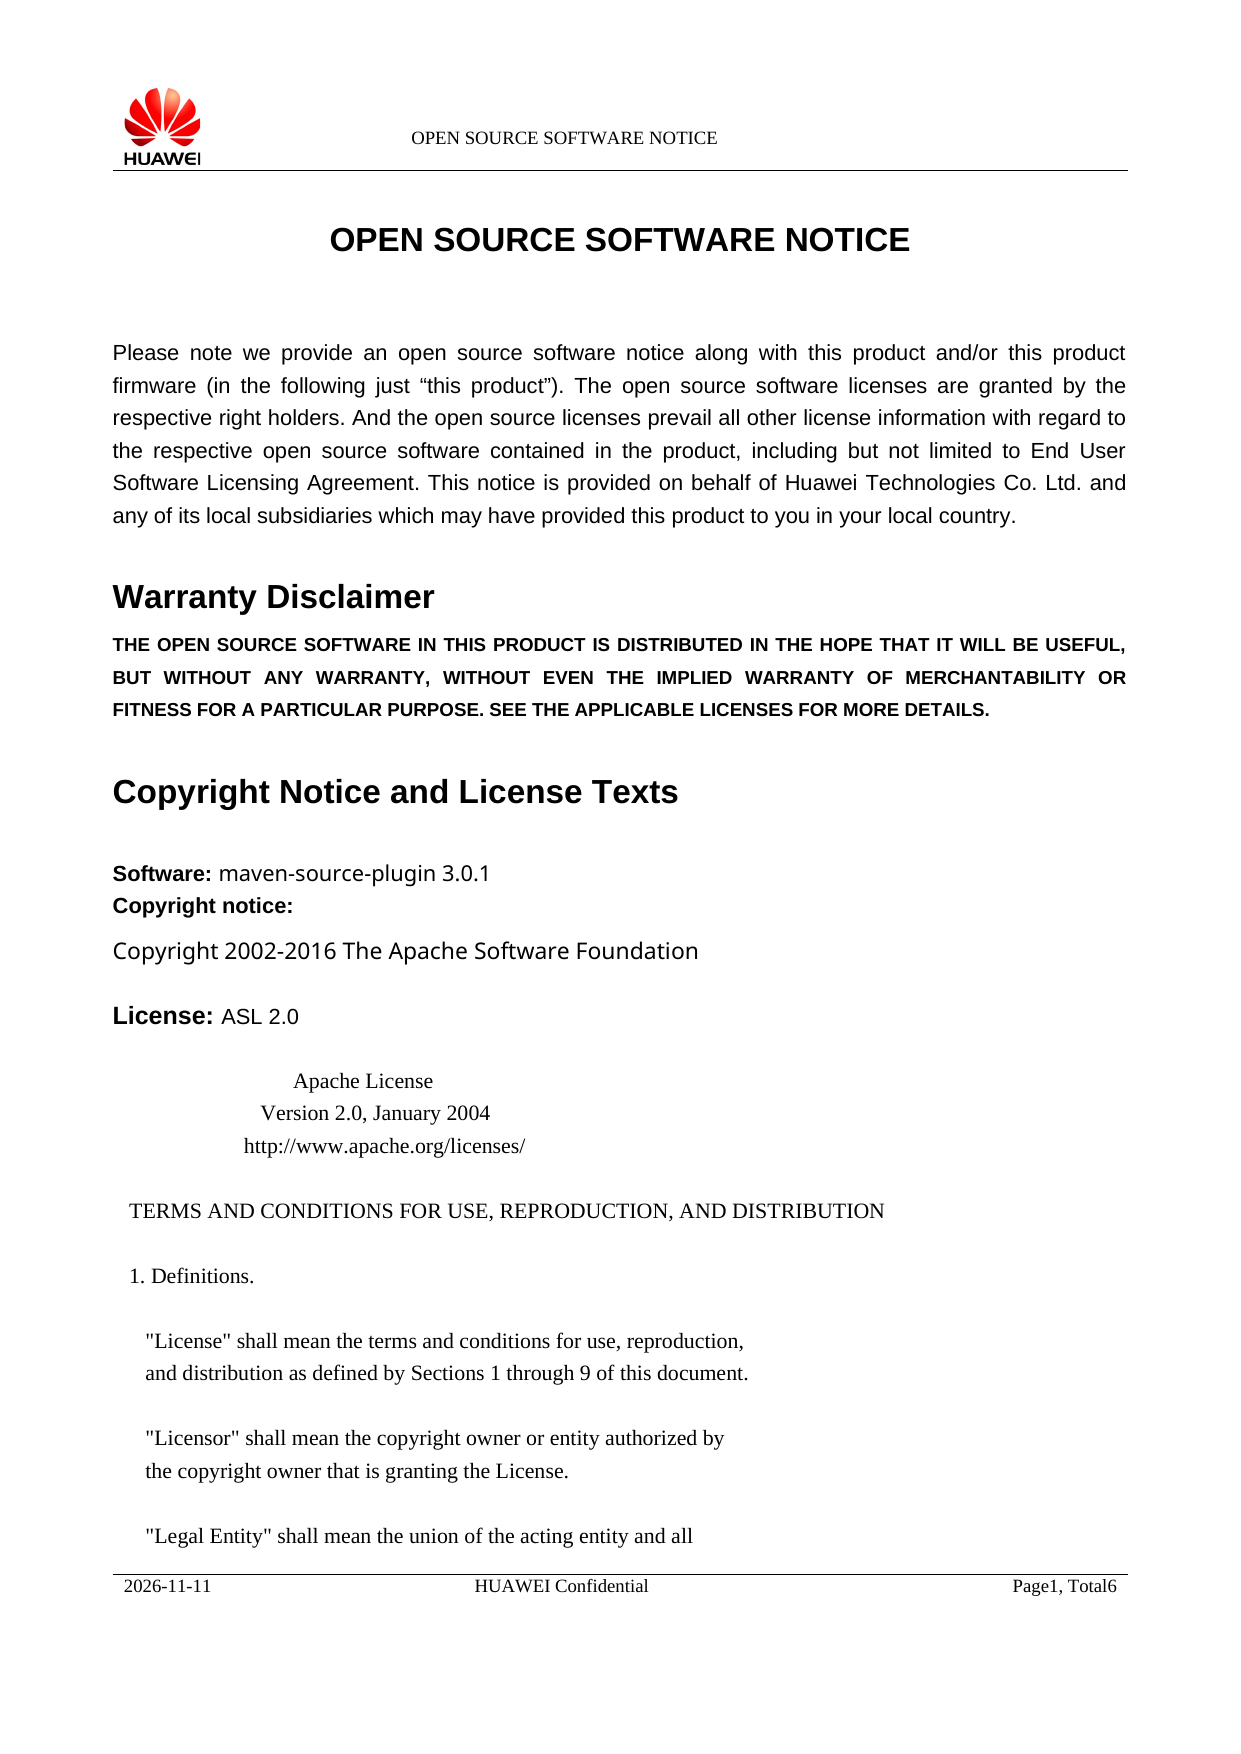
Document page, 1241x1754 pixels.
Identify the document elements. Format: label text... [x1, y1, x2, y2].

picture [124, 88, 201, 165]
text Copyright 2002-2016 The Apache Software Foundation [112, 934, 1128, 999]
text OPEN SOURCE SOFTWARE NOTICE [112, 206, 1128, 271]
text The open source software in this product is distributed in the hope that it will be useful, but WITHOUT ANY WARRANTY, without even the implied warranty of MERCHANTABILITY or FITNESS FOR A PARTICULAR PURPOSE. See the applicable licenses for more details. [112, 629, 1128, 726]
title Software: maven-source-plugin 3.0.1 [112, 856, 1128, 889]
text Copyright notice: [112, 889, 1128, 921]
text Copyright Notice and License Texts [112, 759, 1128, 824]
text Warranty Disclaimer [112, 564, 1128, 629]
text License: ASL 2.0 [112, 999, 1128, 1031]
text Please note we provide an open source software notice along with this product and/or this product firmware (in the following just “this product”). The open source software licenses are granted by the respective right holders. And the open source licenses prevail all other license information with regard to the respective open source software contained in the product, including but not limited to End User Software Licensing Agreement. This notice is provided on behalf of Huawei Technologies Co. Ltd. and any of its local subsidiaries which may have provided this product to you in your local country. [112, 336, 1128, 531]
